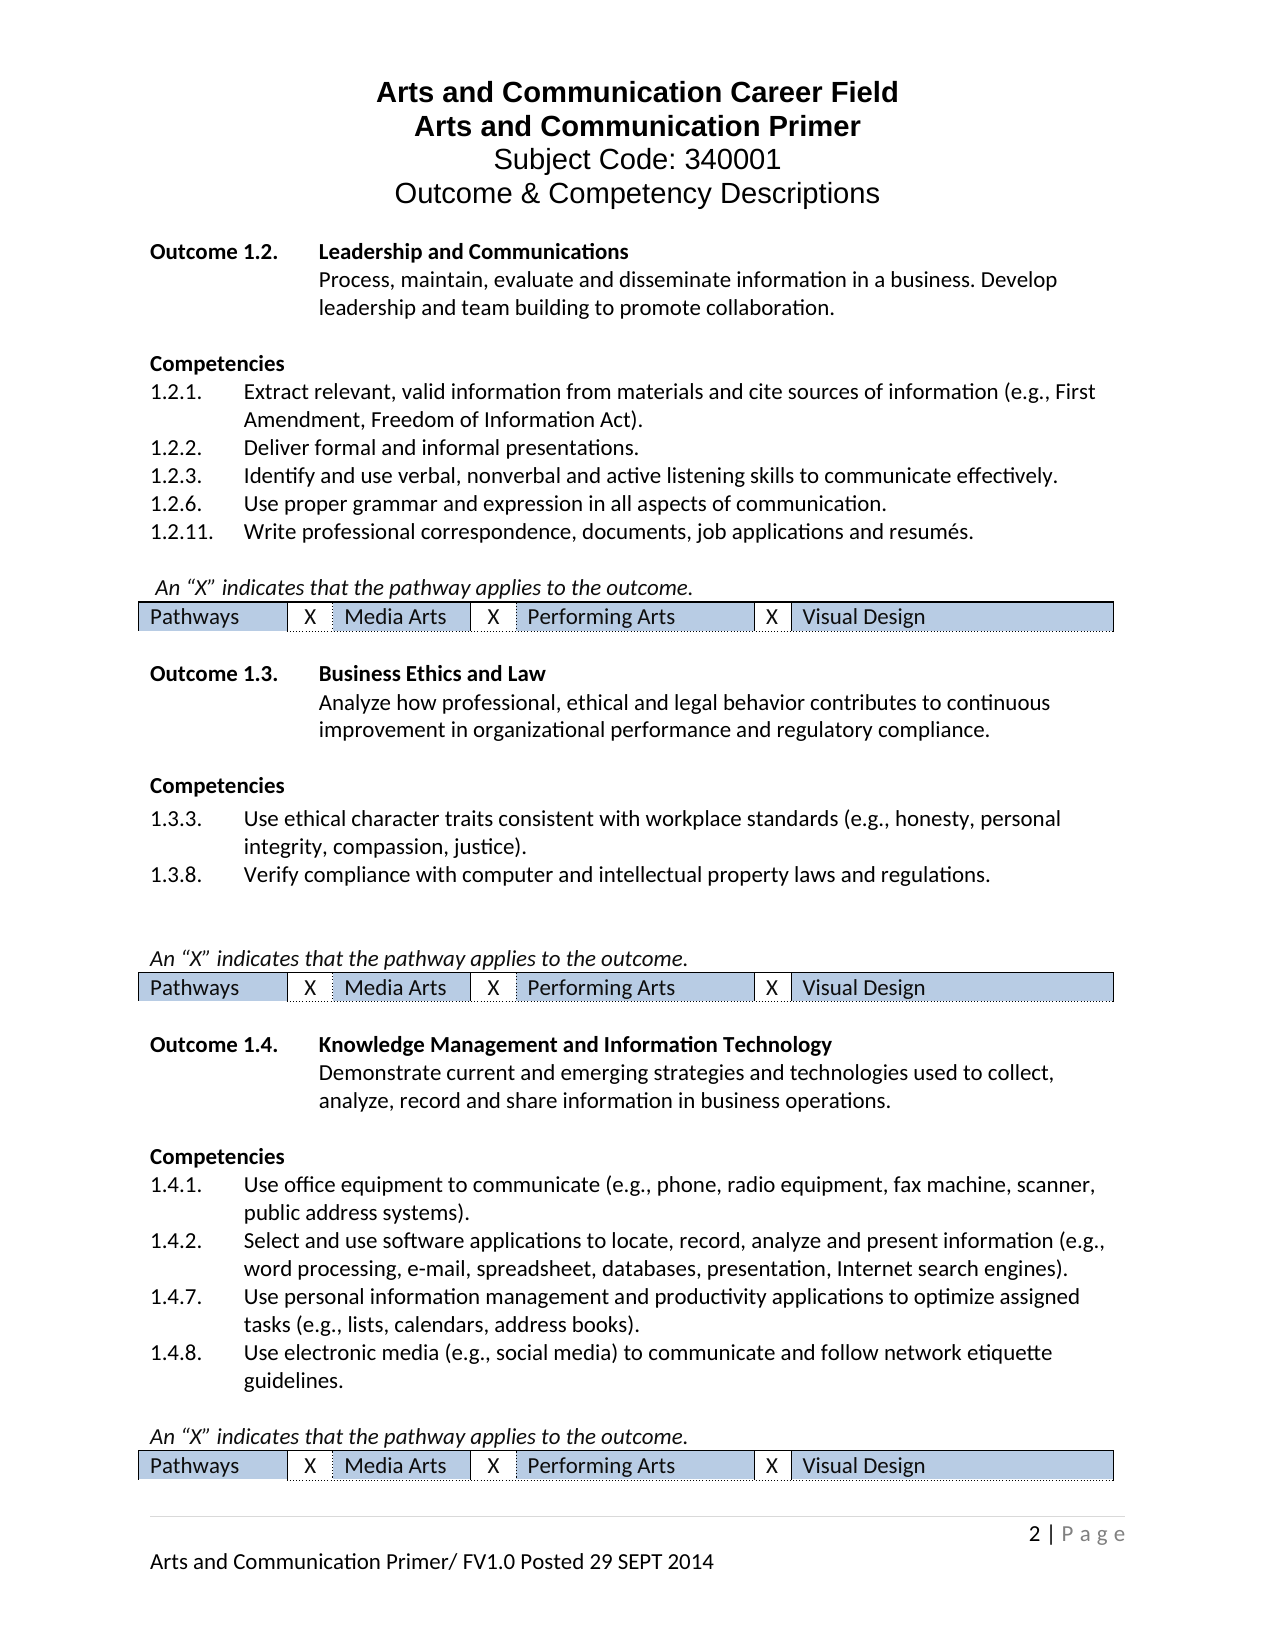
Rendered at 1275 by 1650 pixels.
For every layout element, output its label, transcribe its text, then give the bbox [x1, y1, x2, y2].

text Competencies [150, 772, 1125, 800]
table_header Pathways [139, 1451, 287, 1479]
text Competencies [150, 349, 1125, 377]
table_header X [755, 603, 791, 631]
text Competencies [150, 1142, 1125, 1170]
text 1.4.7. Use personal information management and productivity applications to optimize assigned tasks (e.g., lists, calendars, address books). [150, 1282, 1125, 1338]
text Outcome 1.2. Leadership and Communications [150, 237, 1125, 265]
text 1.4.8. Use electronic media (e.g., social media) to communicate and follow network etiquette guidelines. [150, 1338, 1125, 1394]
text Outcome 1.4. Knowledge Management and Information Technology [150, 1030, 1125, 1058]
table_header X [288, 1451, 333, 1479]
text 1.4.2. Select and use software applications to locate, record, analyze and present information (e.g., word processing, e-mail, spreadsheet, databases, presentation, Internet search engines). [150, 1226, 1125, 1282]
table_header Visual Design [792, 603, 1113, 631]
text 1.2.2. Deliver formal and informal presentations. [150, 433, 1125, 461]
table_header X [288, 973, 333, 1001]
text 1.3.3. Use ethical character traits consistent with workplace standards (e.g., honesty, personal integrity, compassion, justice). [150, 804, 1125, 860]
text Outcome 1.3. Business Ethics and Law [150, 659, 1125, 688]
text 1.2.6. Use proper grammar and expression in all aspects of communication. [150, 489, 1125, 517]
table_header Pathways [139, 603, 287, 631]
text An “X” indicates that the pathway applies to the outcome. [150, 944, 1125, 972]
text An “X” indicates that the pathway applies to the outcome. [150, 573, 1125, 601]
table_header Performing Arts [516, 1451, 754, 1479]
text 1.2.1. Extract relevant, valid information from materials and cite sources of information (e.g., First Amendment, Freedom of Information Act). [150, 377, 1125, 433]
table_header Performing Arts [516, 603, 754, 631]
text 1.2.11. Write professional correspondence, documents, job applications and resumés. [150, 517, 1125, 545]
table_header X [288, 603, 333, 631]
table_header Pathways [139, 973, 287, 1001]
table_header X [471, 1451, 516, 1479]
text Process, maintain, evaluate and disseminate information in a business. Develop leadership and team building to promote collaboration. [319, 265, 1125, 321]
table_header Performing Arts [516, 973, 754, 1001]
table_header Media Arts [333, 973, 470, 1001]
table_header X [471, 973, 516, 1001]
table_header X [471, 603, 516, 631]
table_header Visual Design [792, 1451, 1113, 1479]
table_header X [755, 973, 791, 1001]
text 1.4.1. Use office equipment to communicate (e.g., phone, radio equipment, fax machine, scanner, public address systems). [150, 1170, 1125, 1226]
table_header Media Arts [333, 1451, 470, 1479]
text Demonstrate current and emerging strategies and technologies used to collect, analyze, record and share information in business operations. [319, 1058, 1125, 1114]
text 1.2.3. Identify and use verbal, nonverbal and active listening skills to communicate effectively. [150, 461, 1125, 489]
text An “X” indicates that the pathway applies to the outcome. [150, 1422, 1125, 1450]
table_header Media Arts [333, 603, 470, 631]
table_header X [755, 1451, 791, 1479]
table_header Visual Design [792, 973, 1113, 1001]
text 1.3.8. Verify compliance with computer and intellectual property laws and regulations. [150, 860, 1125, 888]
text Analyze how professional, ethical and legal behavior contributes to continuous improvement in organizational performance and regulatory compliance. [319, 688, 1125, 744]
